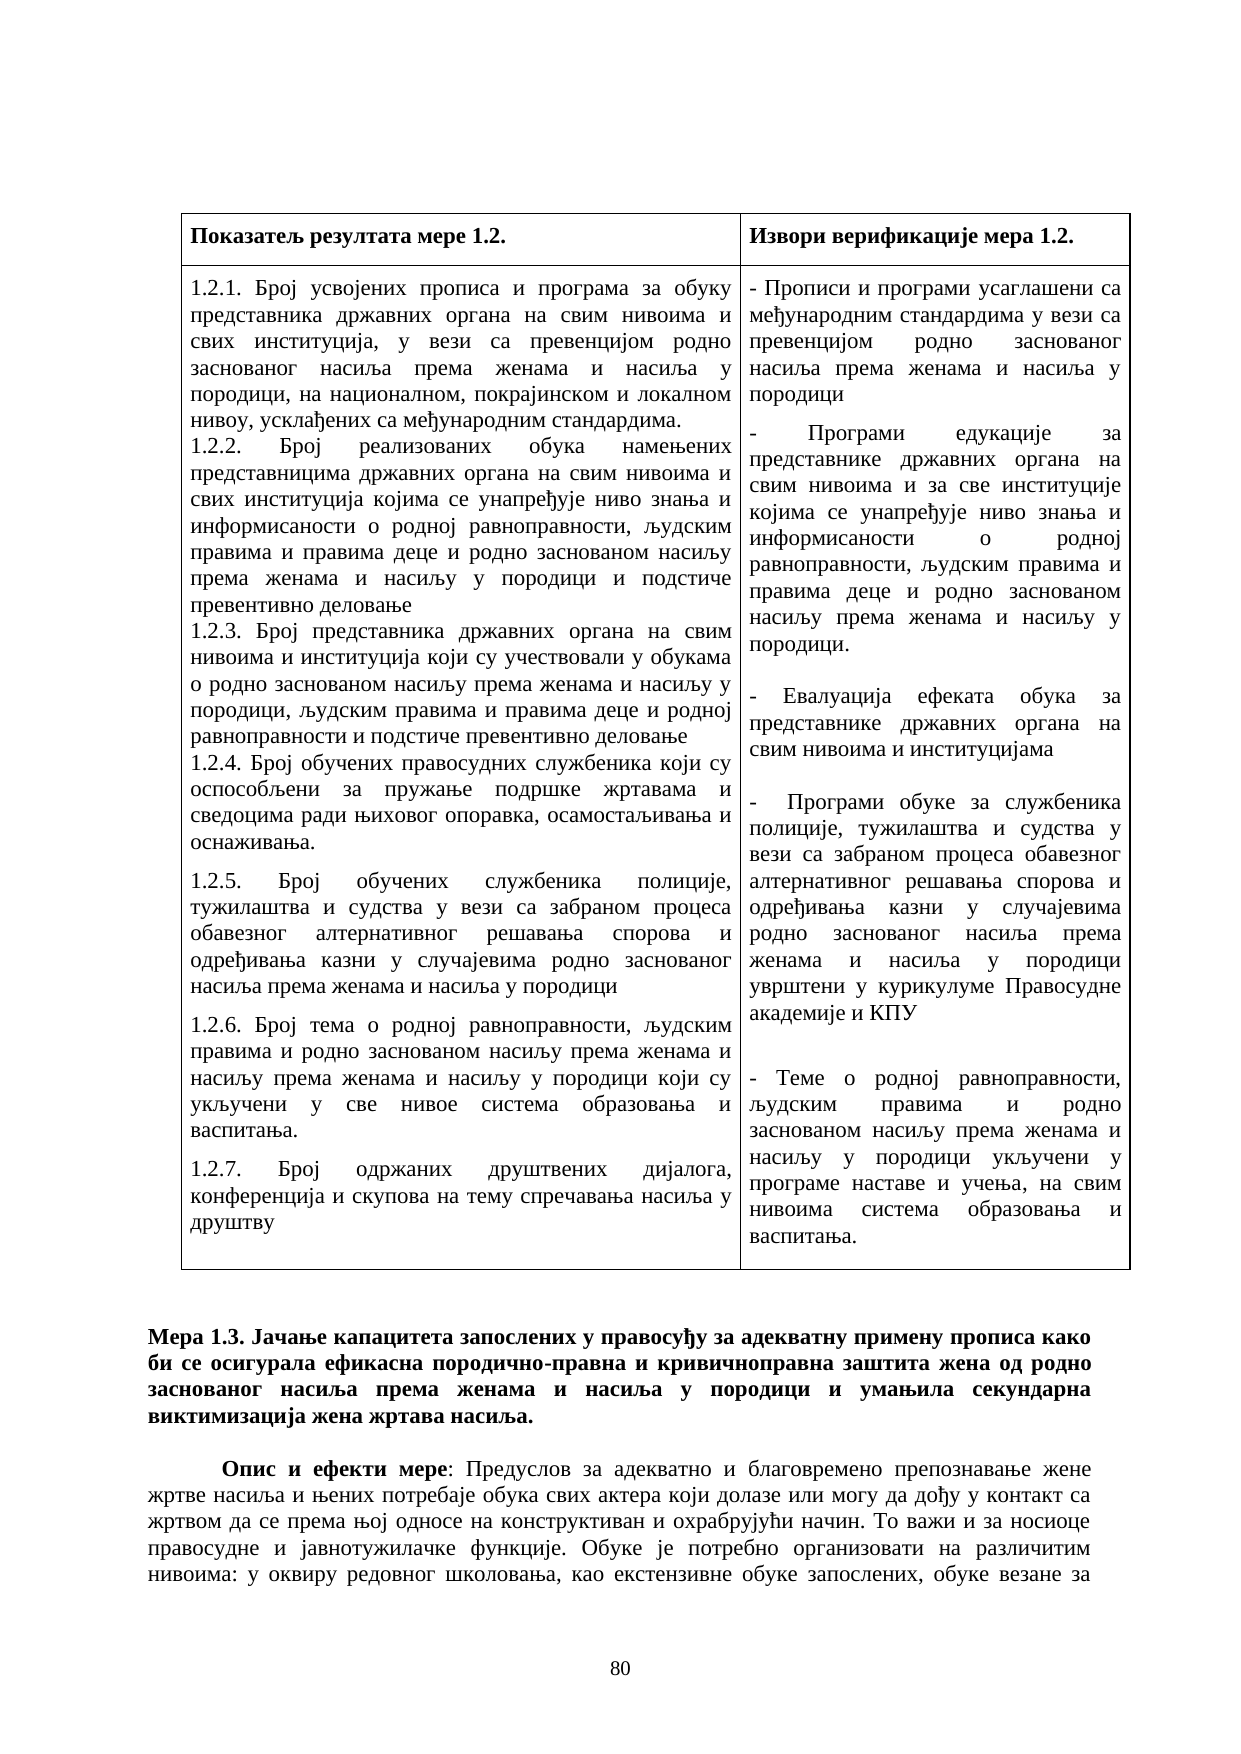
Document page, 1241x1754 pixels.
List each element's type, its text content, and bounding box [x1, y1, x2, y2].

text Мера 1.3. Јачање капацитета запослених у правосуђу за адекватну примену прописа како би се осигурала ефикасна породично-правна и кривичноправна заштита жена од родно заснованог насиља према женама и насиља у породици и умањила секундарна виктимизација жена жртава насиља. [148, 1323, 1093, 1428]
table_header Извори верификације мера 1.2. [741, 214, 1129, 265]
table_header Показатељ резултата мере 1.2. [182, 214, 740, 265]
table_cell - Прописи и програми усаглашени са међународним стандардима у вези са превенцијом родно заснованог насиља према женама и насиља у породици - Програми едукације за представнике државних органа на свим нивоима и за све институције којима се унапређује ниво знања и информисаности о родној равноправности, људским правима и правима деце и родно заснованом насиљу према женама и насиљу у породици. - Евалуација ефеката обука за представнике државних органа на свим нивоима и институцијама - Програми обуке за службеника полиције, тужилаштва и судства у вези са забраном процеса обавезног алтернативног решавања спорова и одређивања казни у случајевима родно заснованог насиља према женама и насиља у породици уврштени у курикулуме Правосудне академије и КПУ - Теме о родној равноправности, људским правима и родно заснованом насиљу према женама и насиљу у породици укључени у програме наставе и учења, на свим нивоима система образовања и васпитања. [741, 266, 1129, 1269]
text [148, 1454, 1093, 1586]
table_cell 1.2.1. Број усвојених прописа и програма за обуку представника државних органа на свим нивоима и свих институција, у вези са превенцијом родно заснованог насиља према женама и насиља у породици, на националном, покрајинском и локалном нивоу, усклађених са међународним стандардима. 1.2.2. Број реализованих обука намењених представницима државних органа на свим нивоима и свих институција којима се унапређује ниво знања и информисаности о родној равноправности, људским правима и правима деце и родно заснованом насиљу према женама и насиљу у породици и подстиче превентивно деловање 1.2.3. Број представника државних органа на свим нивоима и институција који су учествовали у обукама о родно заснованом насиљу према женама и насиљу у породици, људским правима и правима деце и родној равноправности и подстиче превентивно деловање 1.2.4. Број обучених правосудних службеника који су оспособљени за пружање подршке жртавама и сведоцима ради њиховог опоравка, осамостаљивања и оснаживања. 1.2.5. Број обучених службеника полиције, тужилаштва и судства у вези са забраном процеса обавезног алтернативног решавања спорова и одређивања казни у случајевима родно заснованог насиља према женама и насиља у породици 1.2.6. Број тема о родној равноправности, људским правима и родно заснованом насиљу према женама и насиљу према женама и насиљу у породици који су укључени у све нивое система образовања и васпитања. 1.2.7. Број одржаних друштвених дијалога, конференција и скупова на тему спречавања насиља у друштву [182, 266, 740, 1269]
